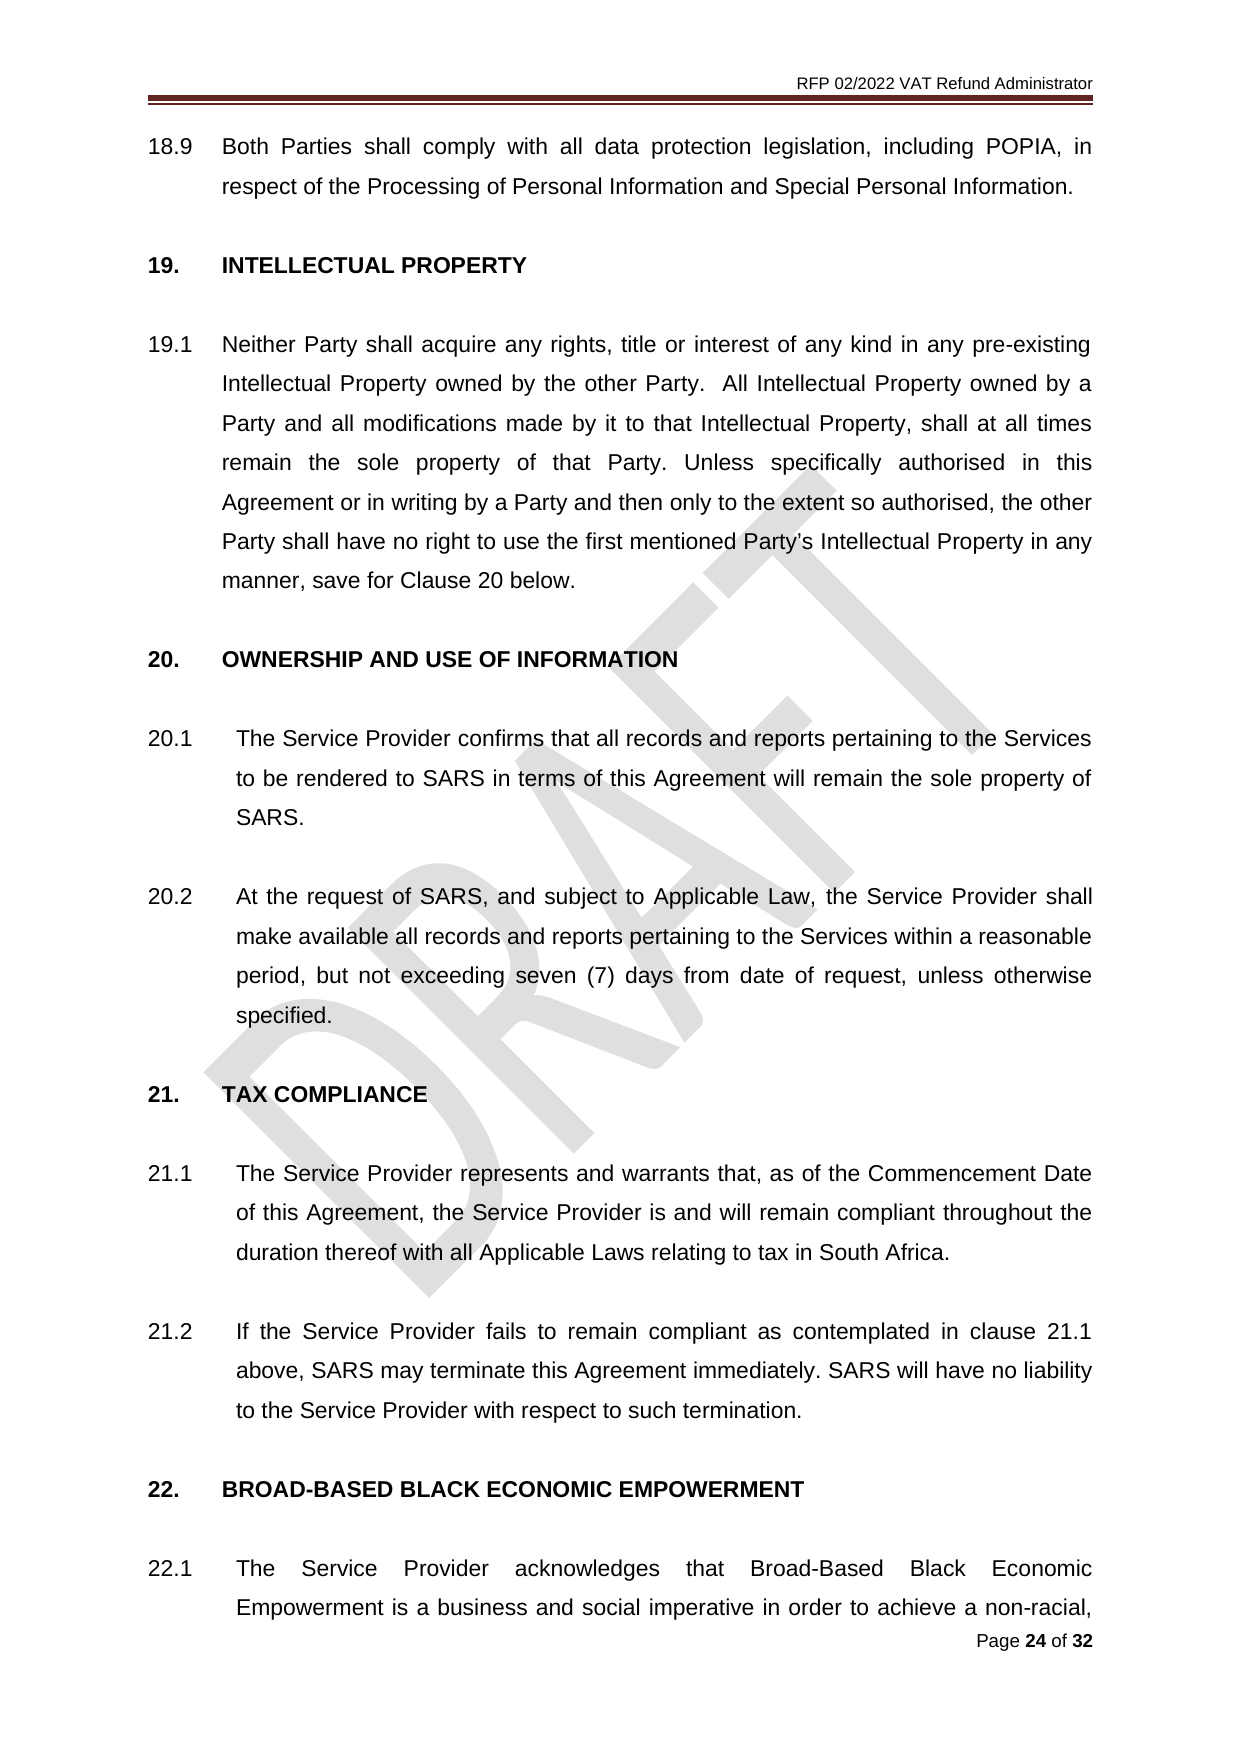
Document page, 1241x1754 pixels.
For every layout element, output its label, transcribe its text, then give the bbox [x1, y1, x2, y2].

list If the Service Provider fails to remain compliant as contemplated in clause 21.1 above, SARS may terminate this Agreement immediately. SARS will have no liability to the Service Provider with respect to such termination. [148, 1318, 1093, 1423]
list TAX COMPLIANCE [148, 1081, 1093, 1107]
list Neither Party shall acquire any rights, title or interest of any kind in any pre-existing Intellectual Property owned by the other Party. All Intellectual Property owned by a Party and all modifications made by it to that Intellectual Property, shall at all times remain the sole property of that Party. Unless specifically authorised in this Agreement or in writing by a Party and then only to the extent so authorised, the other Party shall have no right to use the first mentioned Party’s Intellectual Property in any manner, save for Clause 20 below. [148, 331, 1093, 594]
list OWNERSHIP AND USE OF INFORMATION [148, 646, 1093, 673]
list BROAD-BASED BLACK ECONOMIC EMPOWERMENT [148, 1476, 1093, 1502]
list Both Parties shall comply with all data protection legislation, including POPIA, in respect of the Processing of Personal Information and Special Personal Information. [148, 133, 1093, 199]
list At the request of SARS, and subject to Applicable Law, the Service Provider shall make available all records and reports pertaining to the Services within a reasonable period, but not exceeding seven (7) days from date of request, unless otherwise specified. [148, 883, 1093, 1028]
list The Service Provider represents and warrants that, as of the Commencement Date of this Agreement, the Service Provider is and will remain compliant throughout the duration thereof with all Applicable Laws relating to tax in South Africa. [148, 1160, 1093, 1265]
list INTELLECTUAL PROPERTY [148, 252, 1093, 278]
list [148, 1554, 1093, 1620]
list The Service Provider confirms that all records and reports pertaining to the Services to be rendered to SARS in terms of this Agreement will remain the sole property of SARS. [148, 725, 1093, 831]
